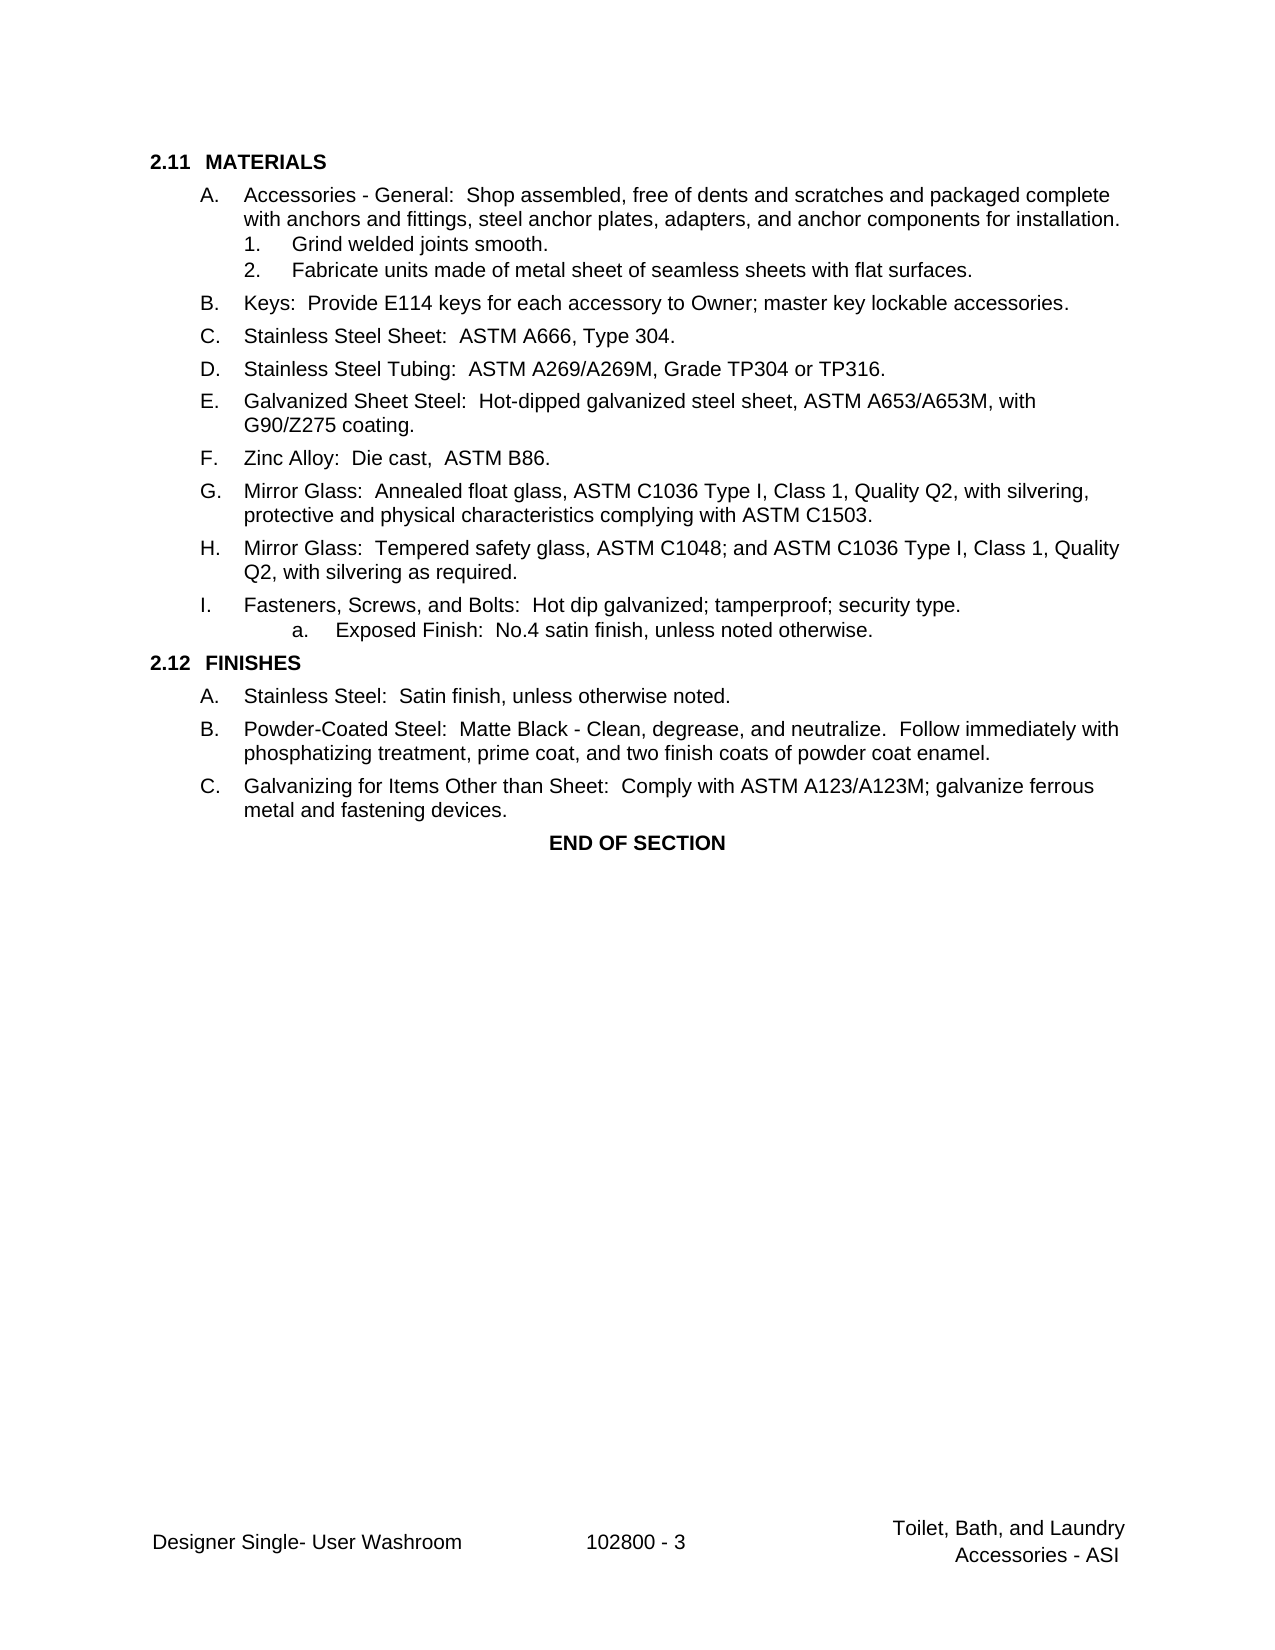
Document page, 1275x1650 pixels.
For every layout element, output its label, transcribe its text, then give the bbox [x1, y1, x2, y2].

text Fasteners, Screws, and Bolts: Hot dip galvanized; tamperproof; security type. [200, 593, 1125, 617]
text Stainless Steel Tubing: ASTM A269/A269M, Grade TP304 or TP316. [200, 356, 1125, 380]
text Finishes [150, 651, 1125, 675]
text Zinc Alloy: Die cast, ASTM B86. [200, 446, 1125, 470]
text Galvanizing for Items Other than Sheet: Comply with ASTM A123/A123M; galvanize ferrous metal and fastening devices. [200, 774, 1125, 822]
text Powder-Coated Steel: Matte Black - Clean, degrease, and neutralize. Follow immediately with phosphatizing treatment, prime coat, and two finish coats of powder coat enamel. [200, 717, 1125, 765]
list END OF SECTION [150, 831, 1125, 855]
text Stainless Steel Sheet: ASTM A666, Type 304. [200, 323, 1125, 347]
text Mirror Glass: Annealed float glass, ASTM C1036 Type I, Class 1, Quality Q2, with silvering, protective and physical characteristics complying with ASTM C1503. [200, 479, 1125, 527]
text Fabricate units made of metal sheet of seamless sheets with flat surfaces. [244, 258, 1125, 282]
text Keys: Provide ​E114​ keys for each accessory to ​Owner​​; master key lockable accessories​. [200, 291, 1125, 314]
text Stainless Steel: Satin finish, unless otherwise noted. [200, 684, 1125, 708]
text Exposed Finish: No.4 satin finish, unless noted otherwise. [292, 618, 1125, 642]
text Galvanized Sheet Steel: Hot-dipped galvanized steel sheet, ASTM A653/A653M, with G90/Z275 coating. [200, 389, 1125, 437]
text Materials [150, 150, 1125, 174]
text Accessories - General: Shop assembled, free of dents and scratches and packaged complete with anchors and fittings, steel anchor plates, adapters, and anchor components for installation. [200, 183, 1125, 231]
text Mirror Glass: Tempered safety glass, ASTM C1048; and ASTM C1036 Type I, Class 1, Quality Q2, with silvering as required. [200, 536, 1125, 584]
text Grind welded joints smooth. [244, 232, 1125, 256]
